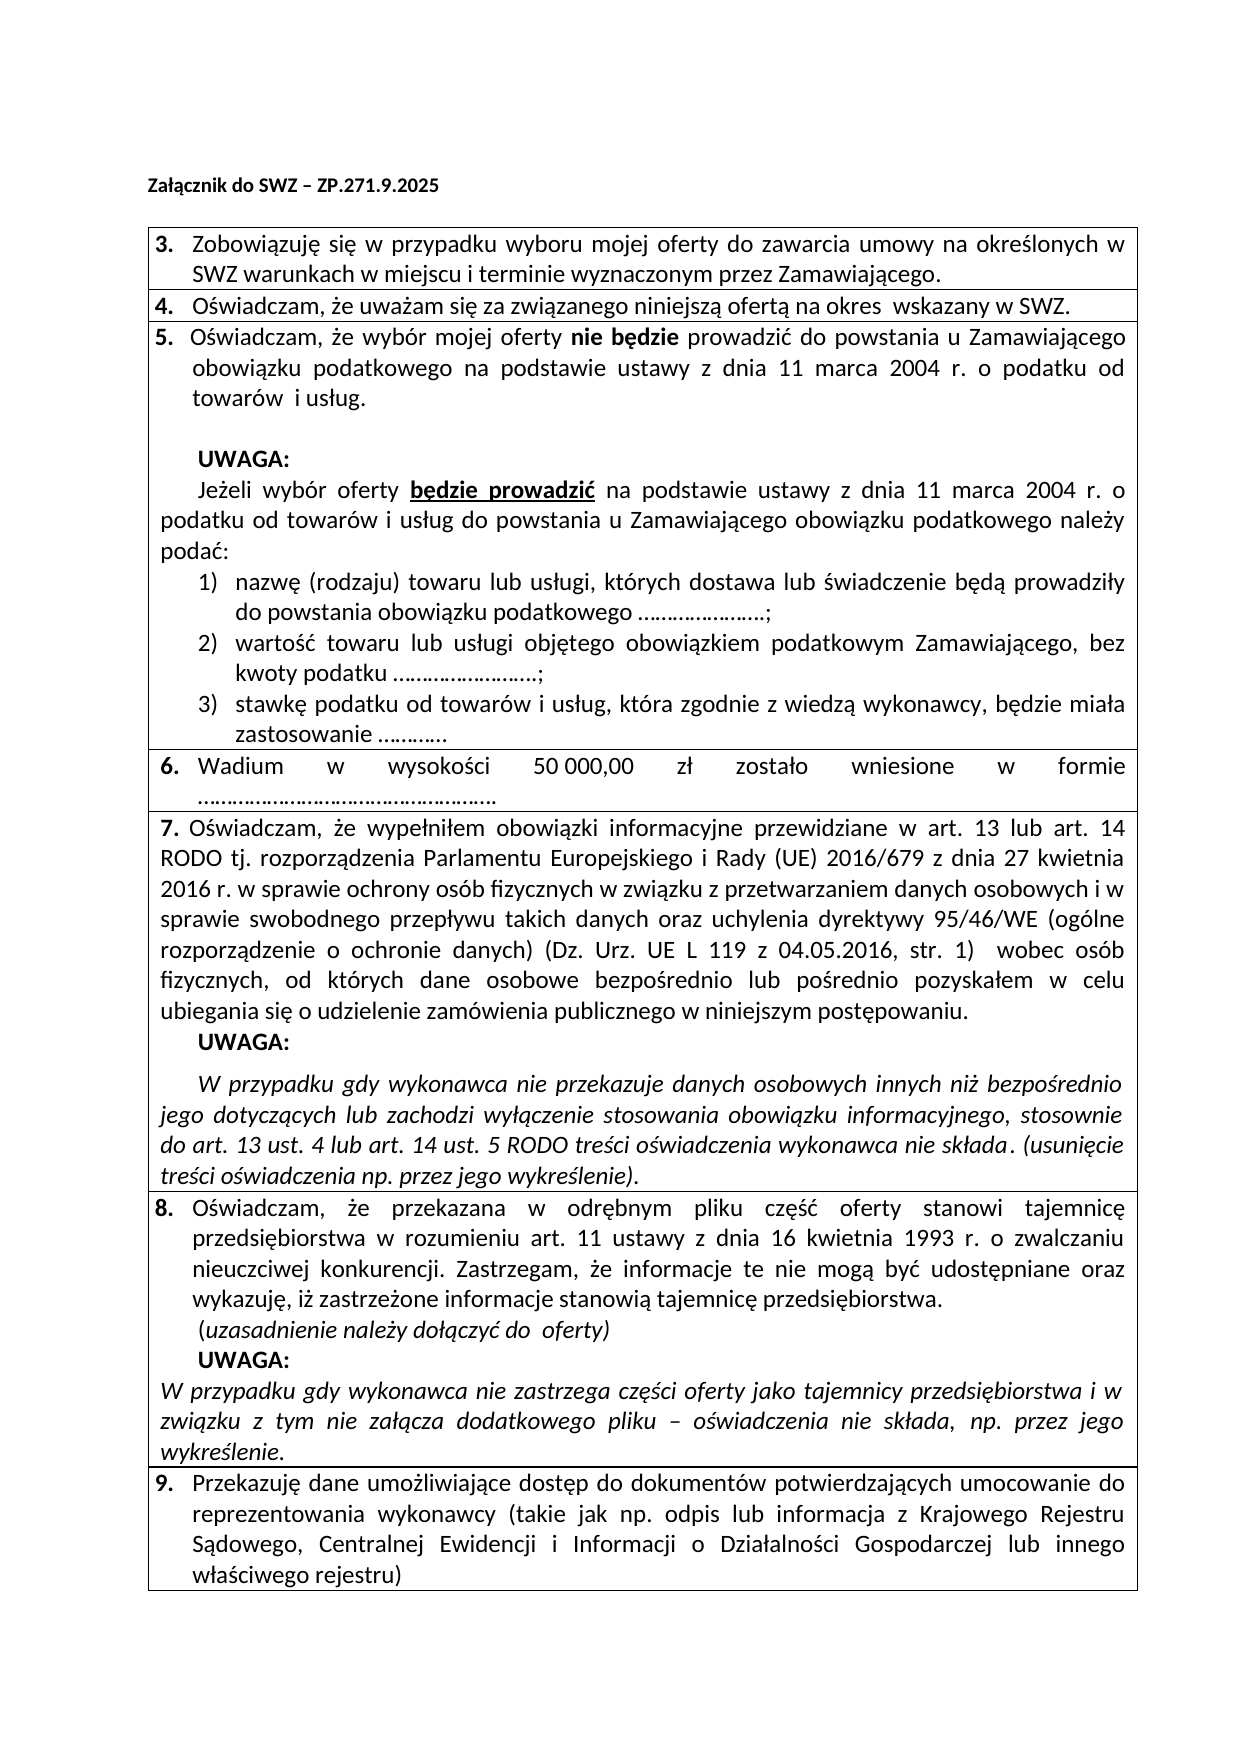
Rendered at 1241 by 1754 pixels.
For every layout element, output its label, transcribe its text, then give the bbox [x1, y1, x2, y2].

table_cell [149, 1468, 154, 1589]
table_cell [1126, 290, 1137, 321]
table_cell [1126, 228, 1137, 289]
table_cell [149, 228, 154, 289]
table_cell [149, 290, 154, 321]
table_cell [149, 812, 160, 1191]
table_cell Wadium w wysokości 50 000,00 zł zostało wniesione w formie ……………………………………………. [149, 750, 1137, 811]
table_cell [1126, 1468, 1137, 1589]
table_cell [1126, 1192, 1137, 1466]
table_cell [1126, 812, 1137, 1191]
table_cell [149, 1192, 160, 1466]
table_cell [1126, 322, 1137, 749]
